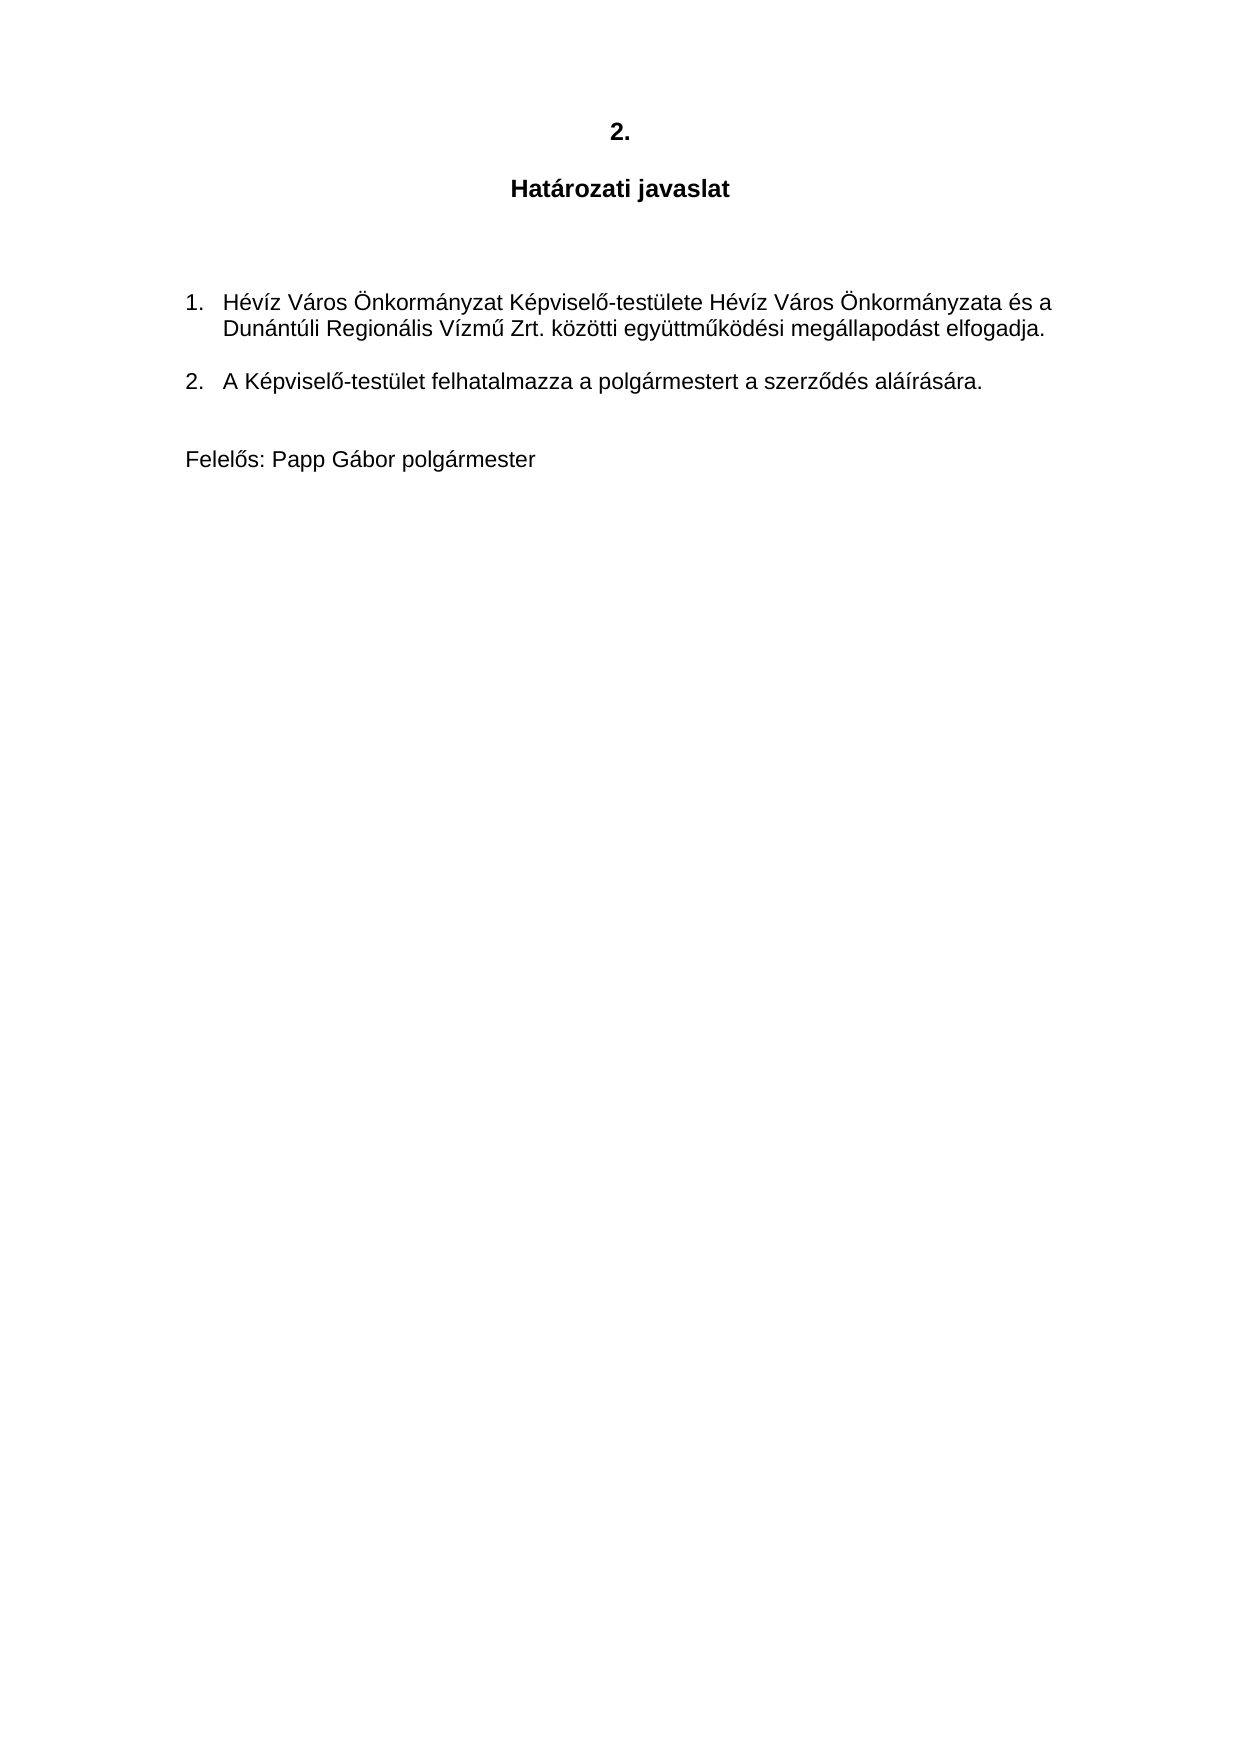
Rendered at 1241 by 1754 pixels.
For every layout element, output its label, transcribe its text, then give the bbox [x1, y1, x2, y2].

text Felelős: Papp Gábor polgármester [185, 446, 1093, 472]
list A Képviselő-testület felhatalmazza a polgármestert a szerződés aláírására. [185, 368, 1093, 394]
list Hévíz Város Önkormányzat Képviselő-testülete Hévíz Város Önkormányzata és a Dunántúli Regionális Vízmű Zrt. közötti együttműködési megállapodást elfogadja. [185, 289, 1093, 342]
text 2. [148, 117, 1093, 145]
text Határozati javaslat [148, 174, 1093, 203]
